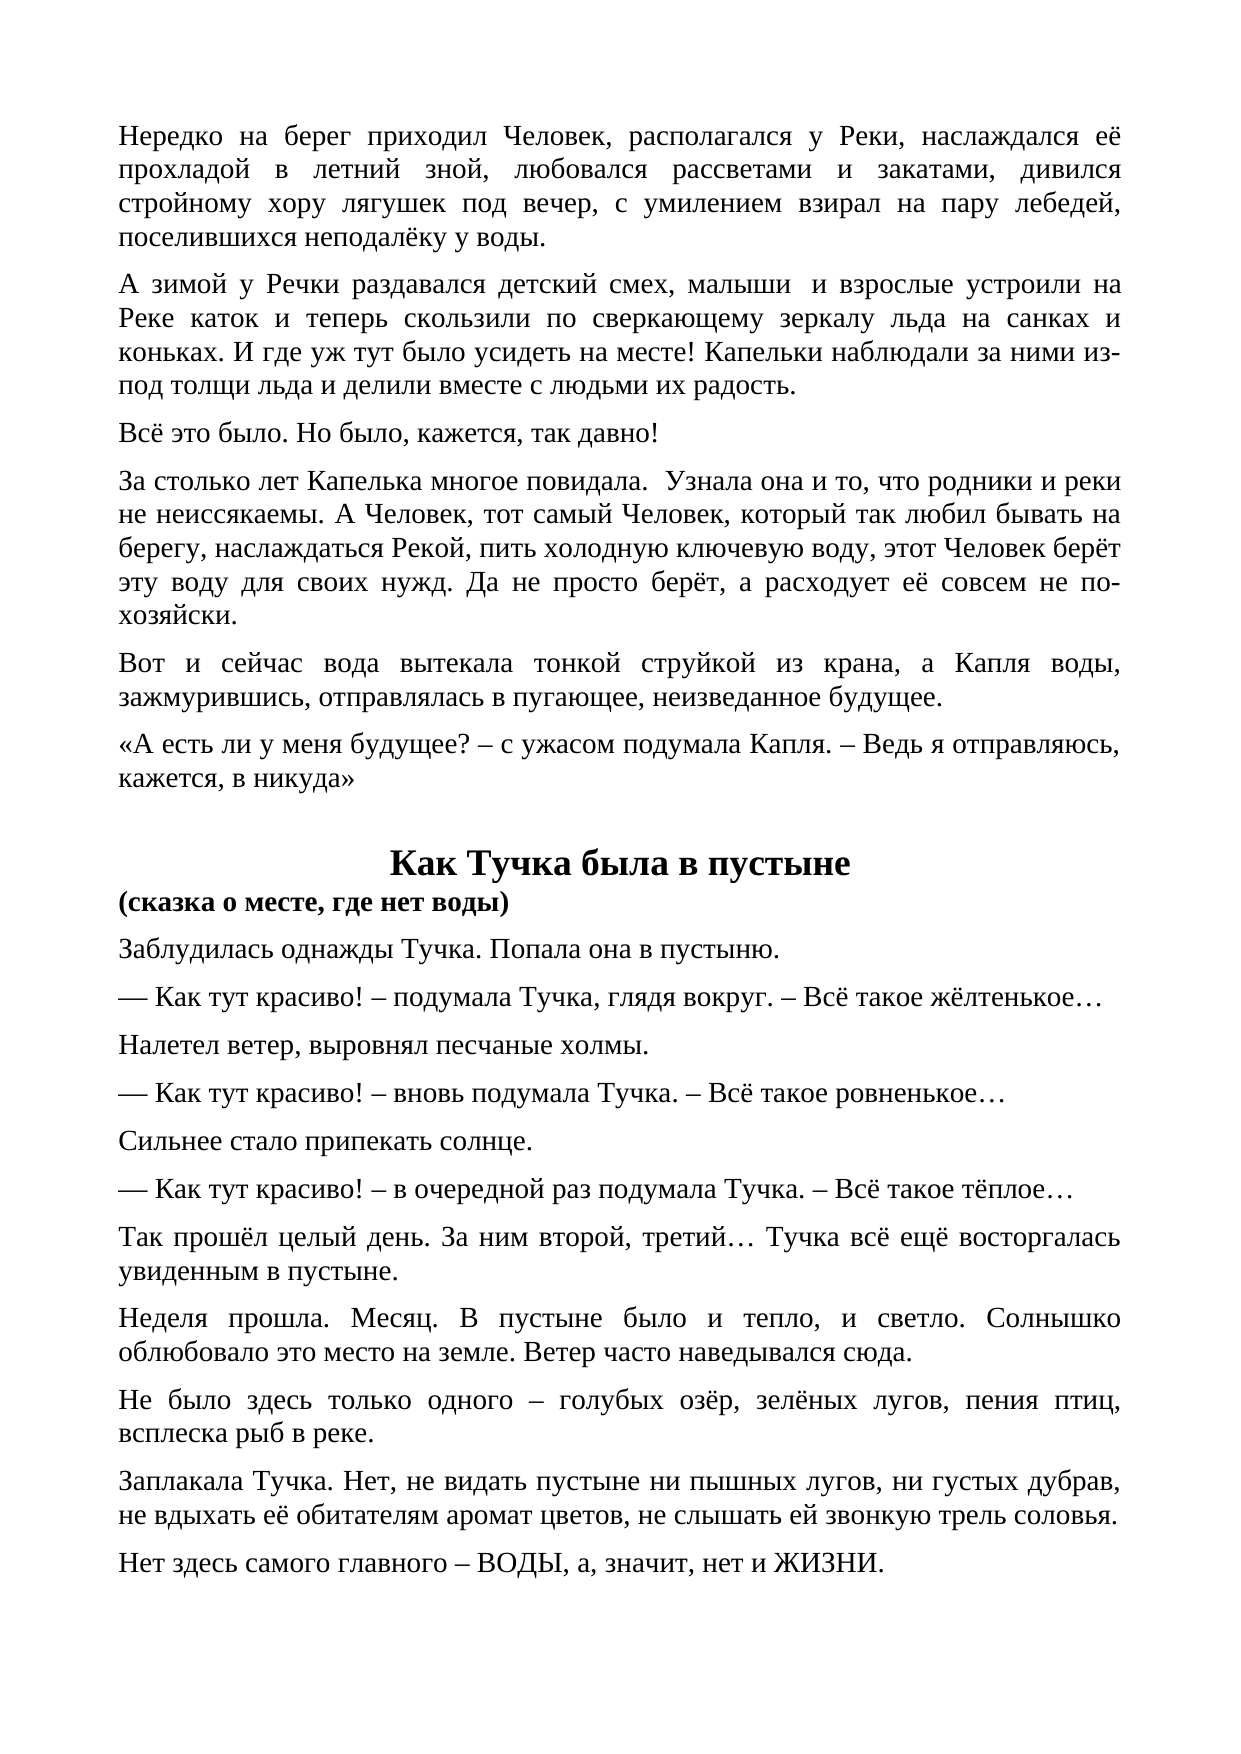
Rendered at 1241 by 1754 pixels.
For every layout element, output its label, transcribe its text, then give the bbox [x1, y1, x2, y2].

text Как Тучка была в пустыне [118, 841, 1122, 884]
text Вот и сейчас вода вытекала тонкой струйкой из крана, а Капля воды, зажмурившись, отправлялась в пугающее, неизведанное будущее. [118, 645, 1122, 712]
text Неделя прошла. Месяц. В пустыне было и тепло, и светло. Солнышко облюбовало это место на земле. Ветер часто наведывался сюда. [118, 1301, 1122, 1368]
text Всё это было. Но было, кажется, так давно! [118, 415, 1122, 449]
text Нередко на берег приходил Человек, располагался у Реки, наслаждался её прохладой в летний зной, любовался рассветами и закатами, дивился стройному хору лягушек под вечер, с умилением взирал на пару лебедей, поселившихся неподалёку у воды. [118, 118, 1122, 252]
text Сильнее стало припекать солнце. [118, 1123, 1122, 1157]
text «А есть ли у меня будущее? – с ужасом подумала Капля. – Ведь я отправляюсь, кажется, в никуда» [118, 727, 1122, 794]
text — Как тут красиво! – вновь подумала Тучка. – Всё такое ровненькое… [118, 1075, 1122, 1109]
text За столько лет Капелька многое повидала. Узнала она и то, что родники и реки не неиссякаемы. А Человек, тот самый Человек, который так любил бывать на берегу, наслаждаться Рекой, пить холодную ключевую воду, этот Человек берёт эту воду для своих нужд. Да не просто берёт, а расходует её совсем не по-хозяйски. [118, 463, 1122, 631]
text Налетел ветер, выровнял песчаные холмы. [118, 1027, 1122, 1061]
text (сказка о месте, где нет воды) [118, 884, 1122, 917]
text Заплакала Тучка. Нет, не видать пустыне ни пышных лугов, ни густых дубрав, не вдыхать её обитателям аромат цветов, не слышать ей звонкую трель соловья. [118, 1463, 1122, 1531]
text Так прошёл целый день. За ним второй, третий… Тучка всё ещё восторгалась увиденным в пустыне. [118, 1219, 1122, 1286]
text Нет здесь самого главного – ВОДЫ, а, значит, нет и ЖИЗНИ. [118, 1545, 1122, 1578]
text — Как тут красиво! – подумала Тучка, глядя вокруг. – Всё такое жёлтенькое… [118, 979, 1122, 1013]
text А зимой у Речки раздавался детский смех, малыши и взрослые устроили на Реке каток и теперь скользили по сверкающему зеркалу льда на санках и коньках. И где уж тут было усидеть на месте! Капельки наблюдали за ними из-под толщи льда и делили вместе с людьми их радость. [118, 267, 1122, 401]
text — Как тут красиво! – в очередной раз подумала Тучка. – Всё такое тёплое… [118, 1171, 1122, 1205]
text Заблудилась однажды Тучка. Попала она в пустыню. [118, 932, 1122, 965]
text Не было здесь только одного – голубых озёр, зелёных лугов, пения птиц, всплеска рыб в реке. [118, 1382, 1122, 1449]
